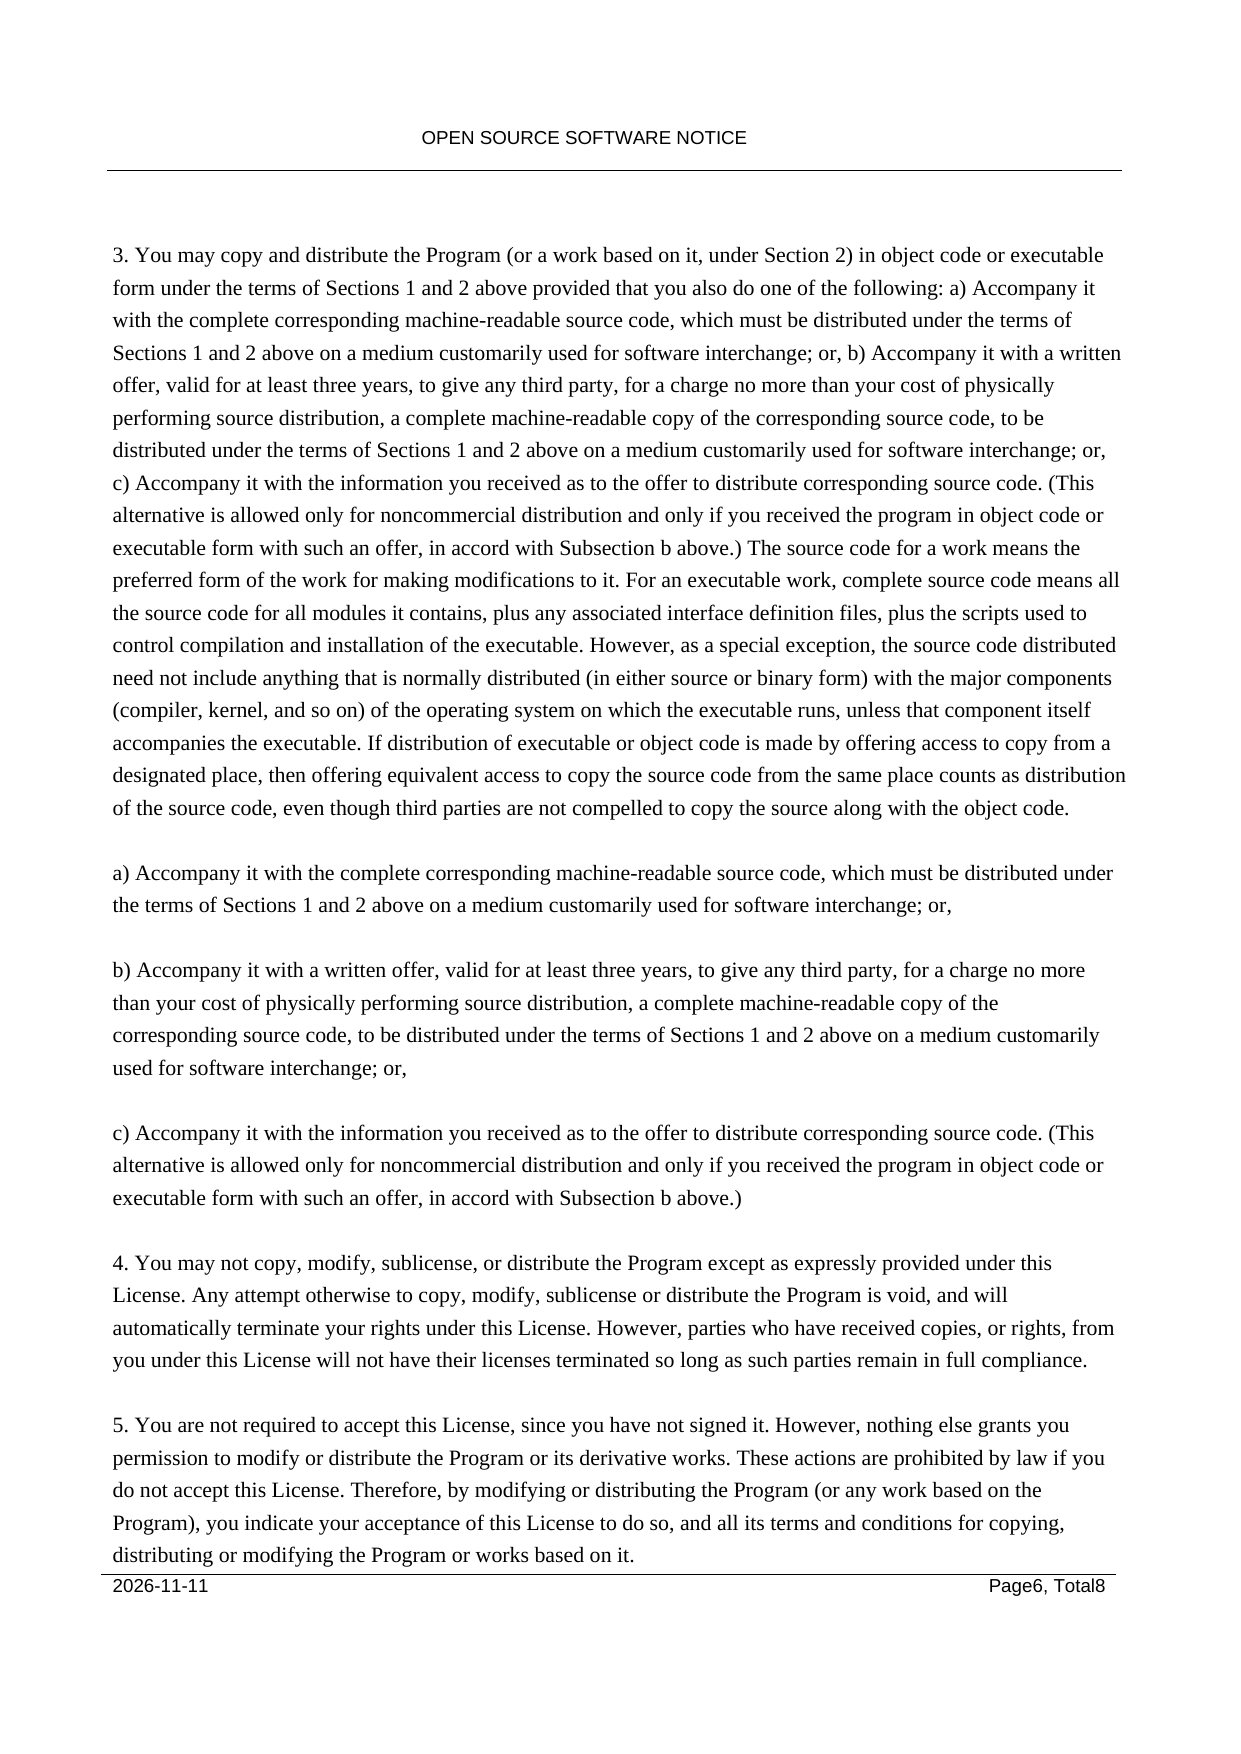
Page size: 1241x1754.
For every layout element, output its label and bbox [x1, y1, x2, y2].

text [112, 206, 1128, 1571]
